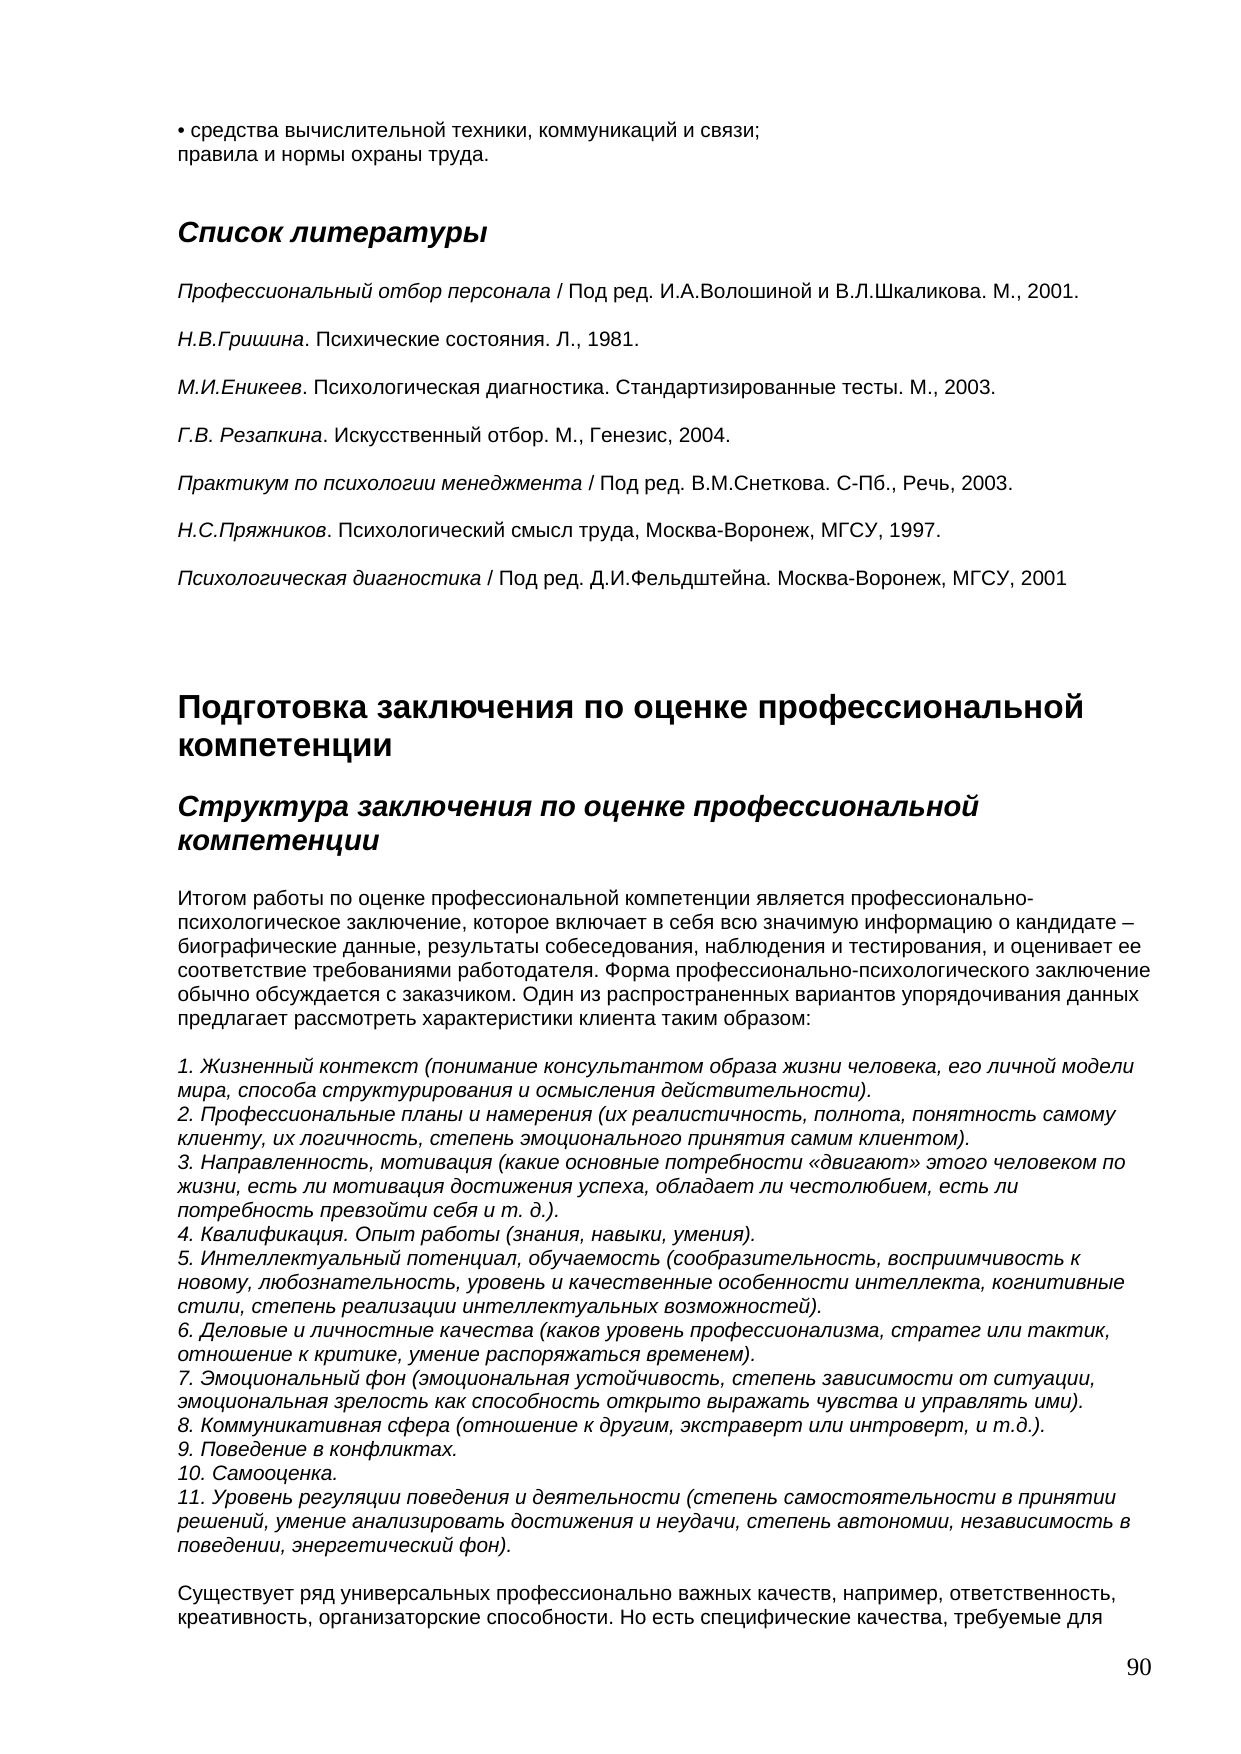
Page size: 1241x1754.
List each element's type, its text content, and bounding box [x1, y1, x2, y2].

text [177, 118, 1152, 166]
text Профессиональный отбор персонала / Под ред. И.А.Волошиной и В.Л.Шкаликова. М., 2001. Н.В.Гришина. Психические состояния. Л., 1981. М.И.Еникеев. Психологическая диагностика. Стандартизированные тесты. М., 2003. Г.В. Резапкина. Искусственный отбор. М., Генезис, 2004. Практикум по психологии менеджмента / Под ред. В.М.Снеткова. С-Пб., Речь, 2003. Н.С.Пряжников. Психологический смысл труда, Москва-Воронеж, МГСУ, 1997. Психологическая диагностика / Под ред. Д.И.Фельдштейна. Москва-Воронеж, МГСУ, 2001 [177, 279, 1152, 590]
subtitle Список литературы [177, 215, 1152, 248]
subtitle Подготовка заключения по оценке профессиональной компетенции [177, 687, 1152, 764]
subtitle Структура заключения по оценке профессиональной компетенции [177, 789, 1152, 856]
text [177, 886, 1152, 1629]
